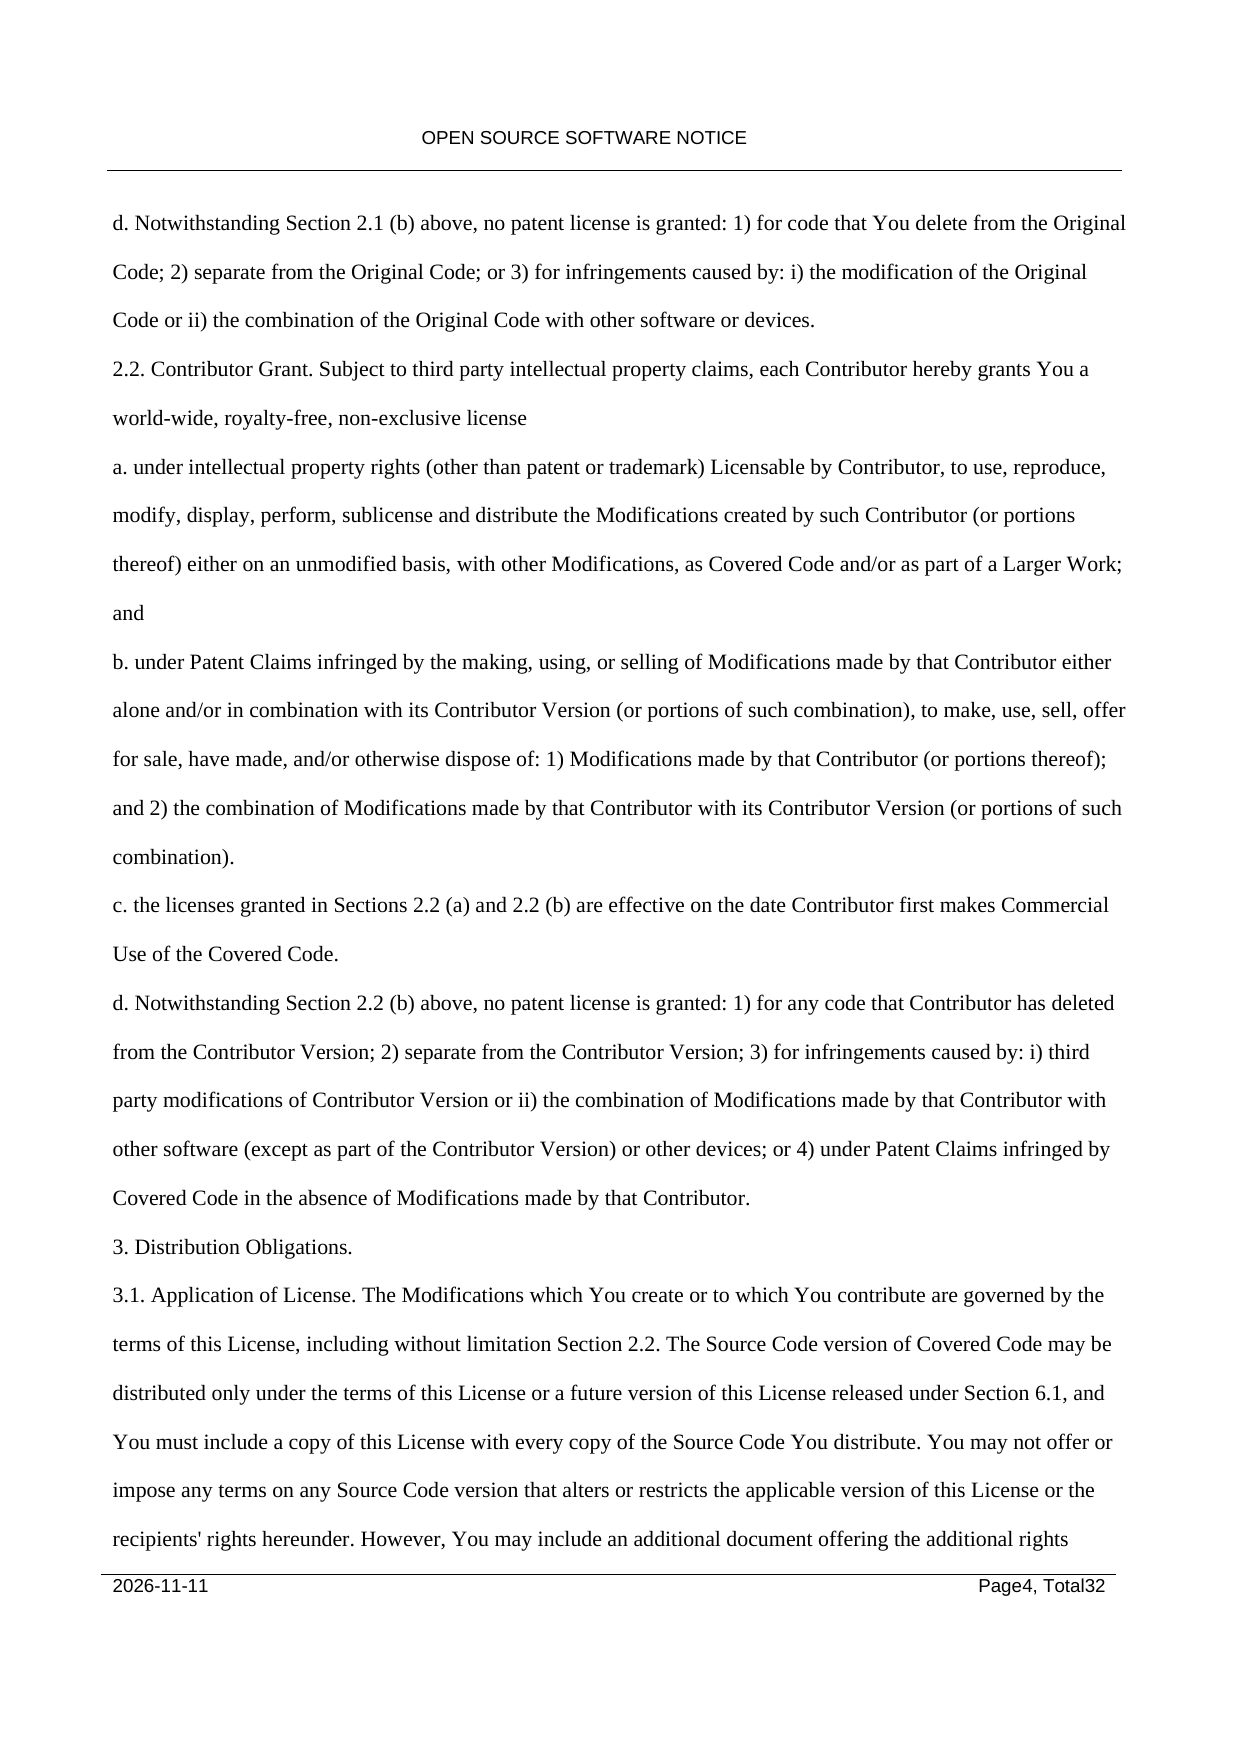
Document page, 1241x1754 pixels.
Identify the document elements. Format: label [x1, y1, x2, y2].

text [112, 206, 1128, 1555]
